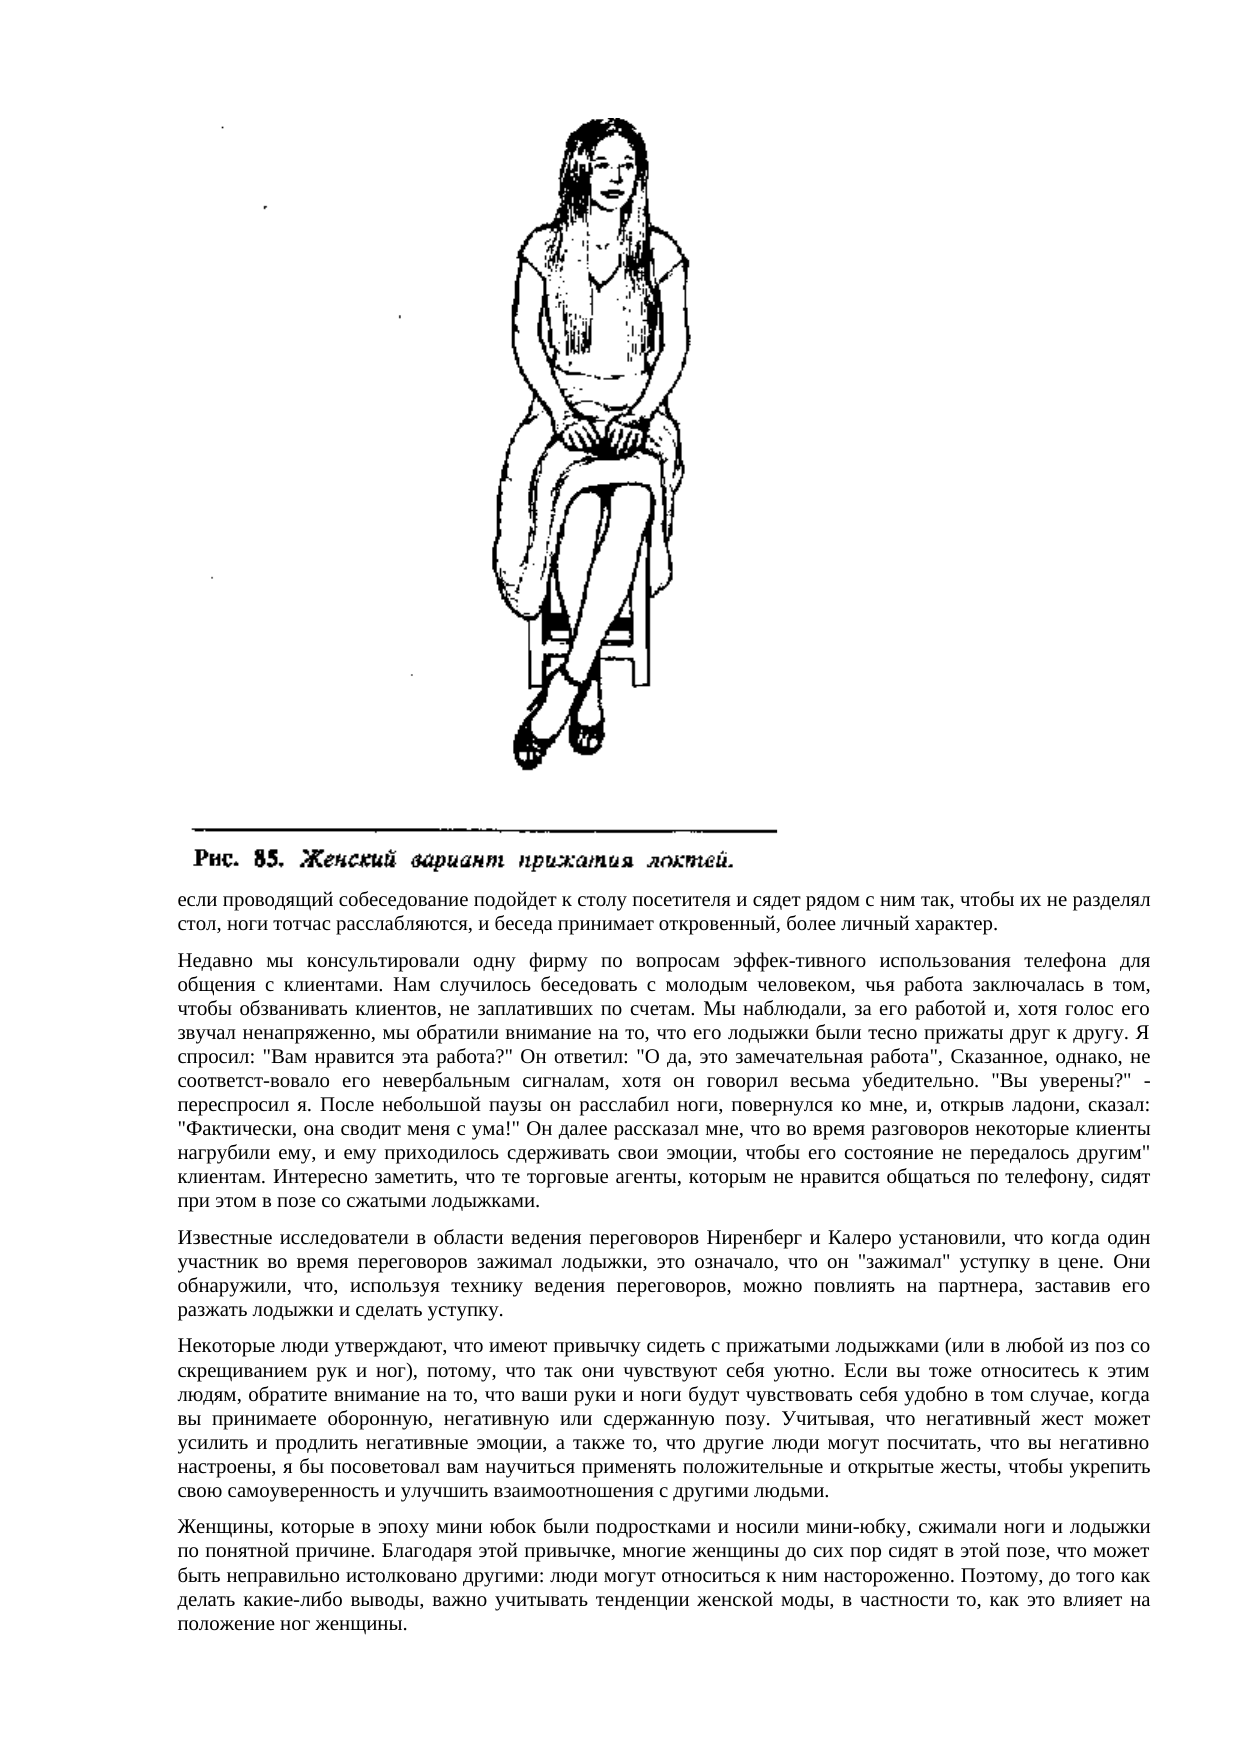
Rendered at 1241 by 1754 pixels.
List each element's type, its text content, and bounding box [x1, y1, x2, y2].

text Недавно мы консультировали одну фирму по вопросам эффек-тивного использования телефона для общения с клиентами. Нам случилось беседовать с молодым человеком, чья работа заключалась в том, чтобы обзванивать клиентов, не заплативших по счетам. Мы наблюдали, за его работой и, хотя голос его звучал ненапряженно, мы обратили внимание на то, что его лодыжки были тесно прижаты друг к другу. Я спросил: "Вам нравится эта работа?" Он ответил: "О да, это замечательная работа", Сказанное, однако, не соответст-вовало его невербальным сигналам, хотя он говорил весьма убедительно. "Вы уверены?" - переспросил я. После небольшой паузы он расслабил ноги, повернулся ко мне, и, открыв ладони, сказал: "Фактически, она сводит меня с ума!" Он далее рассказал мне, что во время разговоров некоторые клиенты нагрубили ему, и ему приходилось сдерживать свои эмоции, чтобы его состояние не передалось другим" клиентам. Интересно заметить, что те торговые агенты, которым не нравится общаться по телефону, сидят при этом в позе со сжатыми лодыжками. [177, 947, 1152, 1212]
picture [177, 118, 778, 875]
text если проводящий собеседование подойдет к столу посетителя и сядет рядом с ним так, чтобы их не разделял стол, ноги тотчас расслабляются, и беседа принимает откровенный, более личный характер. [177, 887, 1152, 935]
text Известные исследователи в области ведения переговоров Ниренберг и Калеро установили, что когда один участник во время переговоров зажимал лодыжки, это означало, что он "зажимал" уступку в цене. Они обнаружили, что, используя технику ведения переговоров, можно повлиять на партнера, заставив его разжать лодыжки и сделать уступку. [177, 1225, 1152, 1321]
text Некоторые люди утверждают, что имеют привычку сидеть с прижатыми лодыжками (или в любой из поз со скрещиванием рук и ног), потому, что так они чувствуют себя уютно. Если вы тоже относитесь к этим людям, обратите внимание на то, что ваши руки и ноги будут чувствовать себя удобно в том случае, когда вы принимаете оборонную, негативную или сдержанную позу. Учитывая, что негативный жест может усилить и продлить негативные эмоции, а также то, что другие люди могут посчитать, что вы негативно настроены, я бы посоветовал вам научиться применять положительные и открытые жесты, чтобы укрепить свою самоуверенность и улучшить взаимоотношения с другими людьми. [177, 1333, 1152, 1502]
text Женщины, которые в эпоху мини юбок были подростками и носили мини-юбку, сжимали ноги и лодыжки по понятной причине. Благодаря этой привычке, многие женщины до сих пор сидят в этой позе, что может быть неправильно истолковано другими: люди могут относиться к ним настороженно. Поэтому, до того как делать какие-либо выводы, важно учитывать тенденции женской моды, в частности то, как это влияет на положение ног женщины. [177, 1514, 1152, 1635]
